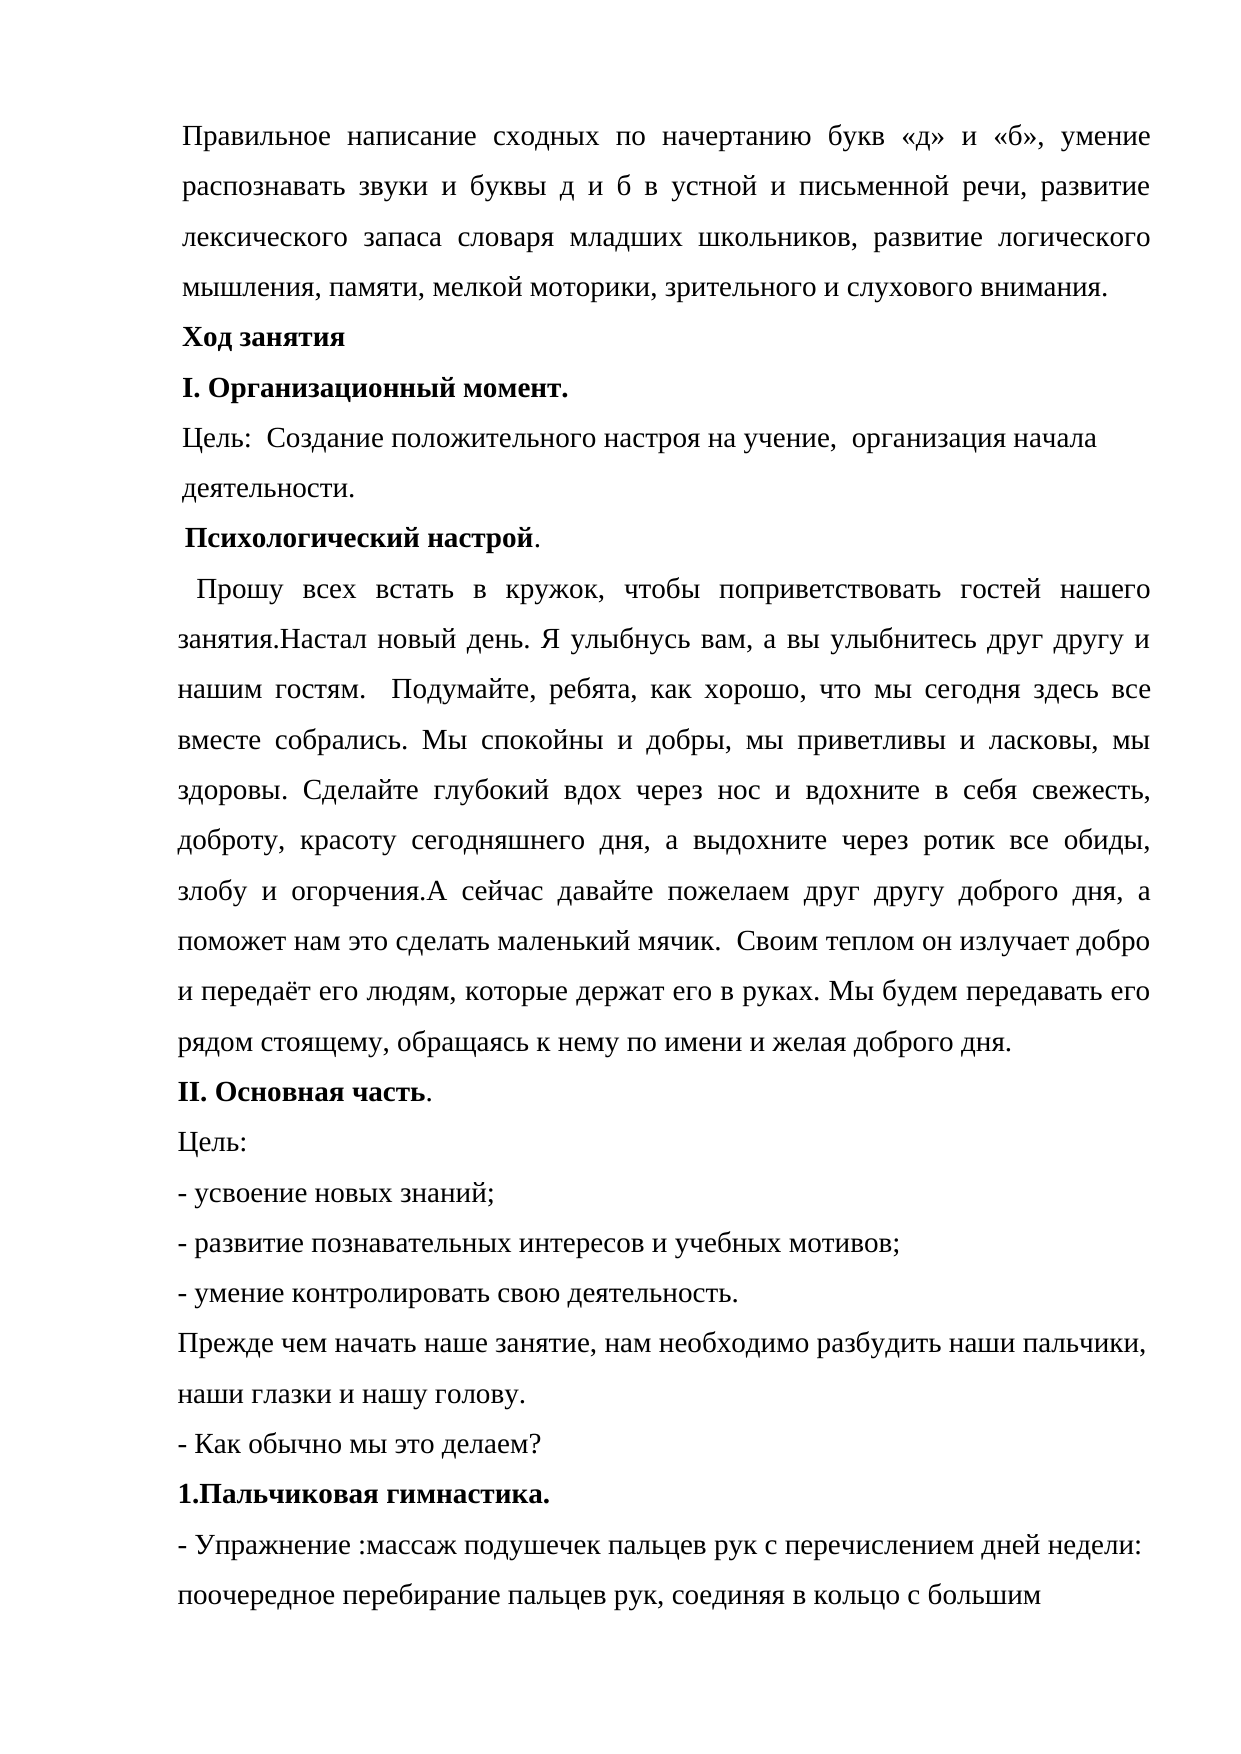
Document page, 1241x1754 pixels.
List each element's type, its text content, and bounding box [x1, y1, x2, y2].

text II. Основная часть. [177, 1074, 1152, 1108]
text - развитие познавательных интересов и учебных мотивов; [177, 1225, 1152, 1258]
text Цель: [177, 1124, 1152, 1158]
text Психологический настрой. [177, 521, 1152, 554]
text Ход занятия I. Организационный момент. Цель: Создание положительного настроя на учение, организация начала деятельности. [182, 319, 1152, 504]
text - усвоение новых знаний; [177, 1175, 1152, 1208]
text Прошу всех встать в кружок, чтобы поприветствовать гостей нашего занятия.Настал новый день. Я улыбнусь вам, а вы улыбнитесь друг другу и нашим гостям. Подумайте, ребята, как хорошо, что мы сегодня здесь все вместе собрались. Мы спокойны и добры, мы приветливы и ласковы, мы здоровы. Сделайте глубокий вдох через нос и вдохните в себя свежесть, доброту, красоту сегодняшнего дня, а выдохните через ротик все обиды, злобу и огорчения.А сейчас давайте пожелаем друг другу доброго дня, а поможет нам это сделать маленький мячик. Своим теплом он излучает добро и передаёт его людям, которые держат его в руках. Мы будем передавать его рядом стоящему, обращаясь к нему по имени и желая доброго дня. [177, 571, 1152, 1057]
text Правильное написание сходных по начертанию букв «д» и «б», умение распознавать звуки и буквы д и б в устной и письменной речи, развитие лексического запаса словаря младших школьников, развитие логического мышления, памяти, мелкой моторики, зрительного и слухового внимания. [182, 118, 1152, 303]
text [177, 1275, 1152, 1611]
